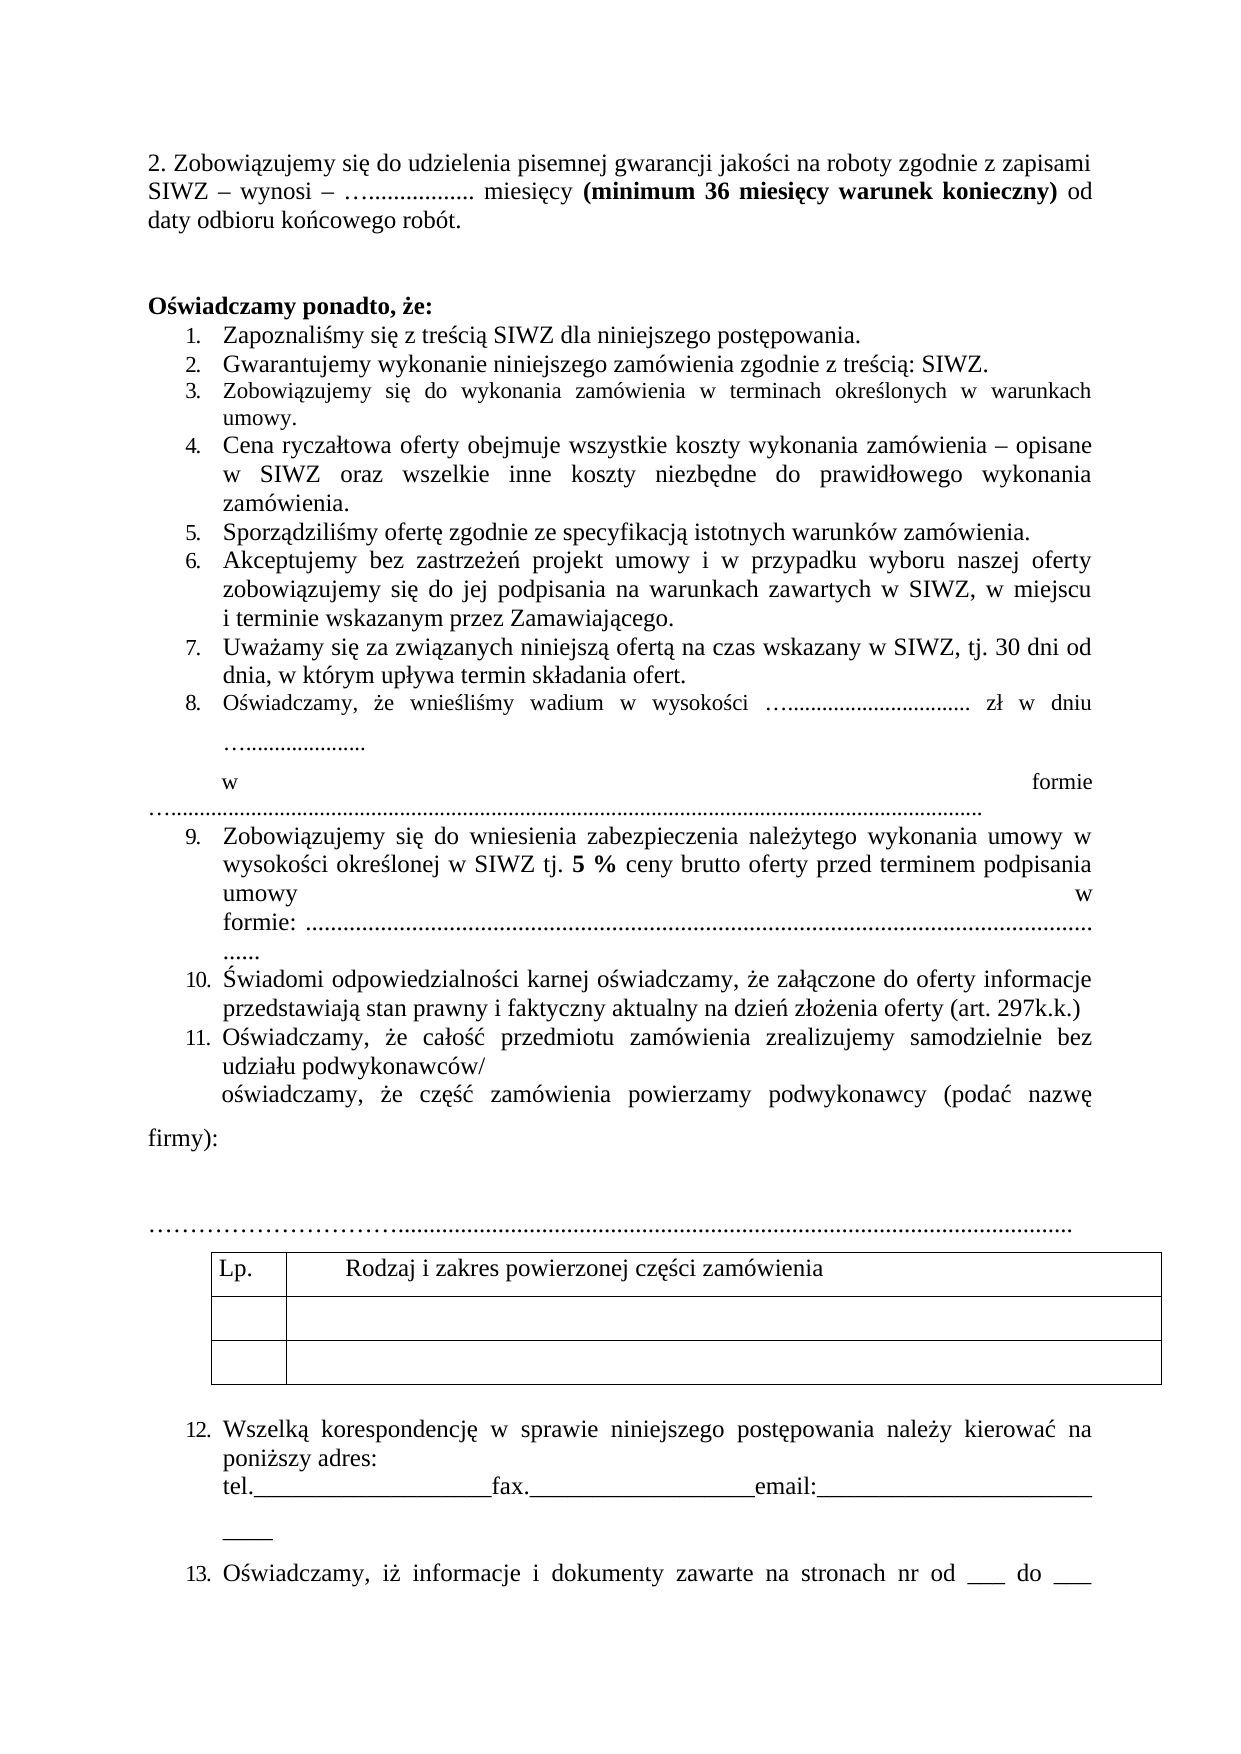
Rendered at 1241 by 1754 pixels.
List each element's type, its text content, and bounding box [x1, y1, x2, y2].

text tel.___________________fax.__________________email:__________________________ [223, 1471, 1093, 1543]
table_cell [287, 1341, 1161, 1384]
table_cell [212, 1297, 286, 1340]
table_cell [212, 1341, 286, 1384]
list Akceptujemy bez zastrzeżeń projekt umowy i w przypadku wyboru naszej oferty zobowiązujemy się do jej podpisania na warunkach zawartych w SIWZ, w miejscu i terminie wskazanym przez Zamawiającego. [185, 545, 1093, 632]
list Oświadczamy, że wnieśliśmy wadium w wysokości …................................ zł w dniu …..................... [185, 689, 1093, 755]
table_header Lp. [212, 1253, 286, 1296]
list Zobowiązujemy się do wykonania zamówienia w terminach określonych w warunkach umowy. [185, 378, 1093, 430]
text oświadczamy, że część zamówienia powierzamy podwykonawcy (podać nazwę firmy): …………………………............................................................................................................ [148, 1079, 1093, 1238]
text w formie ….............................................................................................................................................. [148, 768, 1093, 821]
text 2. Zobowiązujemy się do udzielenia pisemnej gwarancji jakości na roboty zgodnie z zapisami SIWZ – wynosi – …................. miesięcy (minimum 36 miesięcy warunek konieczny) od daty odbioru końcowego robót. [148, 148, 1093, 234]
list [185, 1558, 1093, 1586]
list Gwarantujemy wykonanie niniejszego zamówienia zgodnie z treścią: SIWZ. [185, 349, 1093, 378]
list Uważamy się za związanych niniejszą ofertą na czas wskazany w SIWZ, tj. 30 dni od dnia, w którym upływa termin składania ofert. [185, 632, 1093, 689]
list Cena ryczałtowa oferty obejmuje wszystkie koszty wykonania zamówienia – opisane w SIWZ oraz wszelkie inne koszty niezbędne do prawidłowego wykonania zamówienia. [185, 430, 1093, 517]
list Sporządziliśmy ofertę zgodnie ze specyfikacją istotnych warunków zamówienia. [185, 517, 1093, 545]
list Świadomi odpowiedzialności karnej oświadczamy, że załączone do oferty informacje przedstawiają stan prawny i faktyczny aktualny na dzień złożenia oferty (art. 297k.k.) [185, 964, 1093, 1022]
list Zobowiązujemy się do wniesienia zabezpieczenia należytego wykonania umowy w wysokości określonej w SIWZ tj. 5 % ceny brutto oferty przed terminem podpisania umowy w formie: .................................................................................................................................... [185, 821, 1093, 964]
table_cell [287, 1297, 1161, 1340]
text Oświadczamy ponadto, że: [148, 291, 1093, 320]
list Zapoznaliśmy się z treścią SIWZ dla niniejszego postępowania. [185, 320, 1093, 349]
list Oświadczamy, że całość przedmiotu zamówienia zrealizujemy samodzielnie bez udziału podwykonawców/ [185, 1022, 1093, 1079]
table_header Rodzaj i zakres powierzonej części zamówienia [287, 1253, 1161, 1296]
list Wszelką korespondencję w sprawie niniejszego postępowania należy kierować na poniższy adres: [185, 1414, 1093, 1471]
